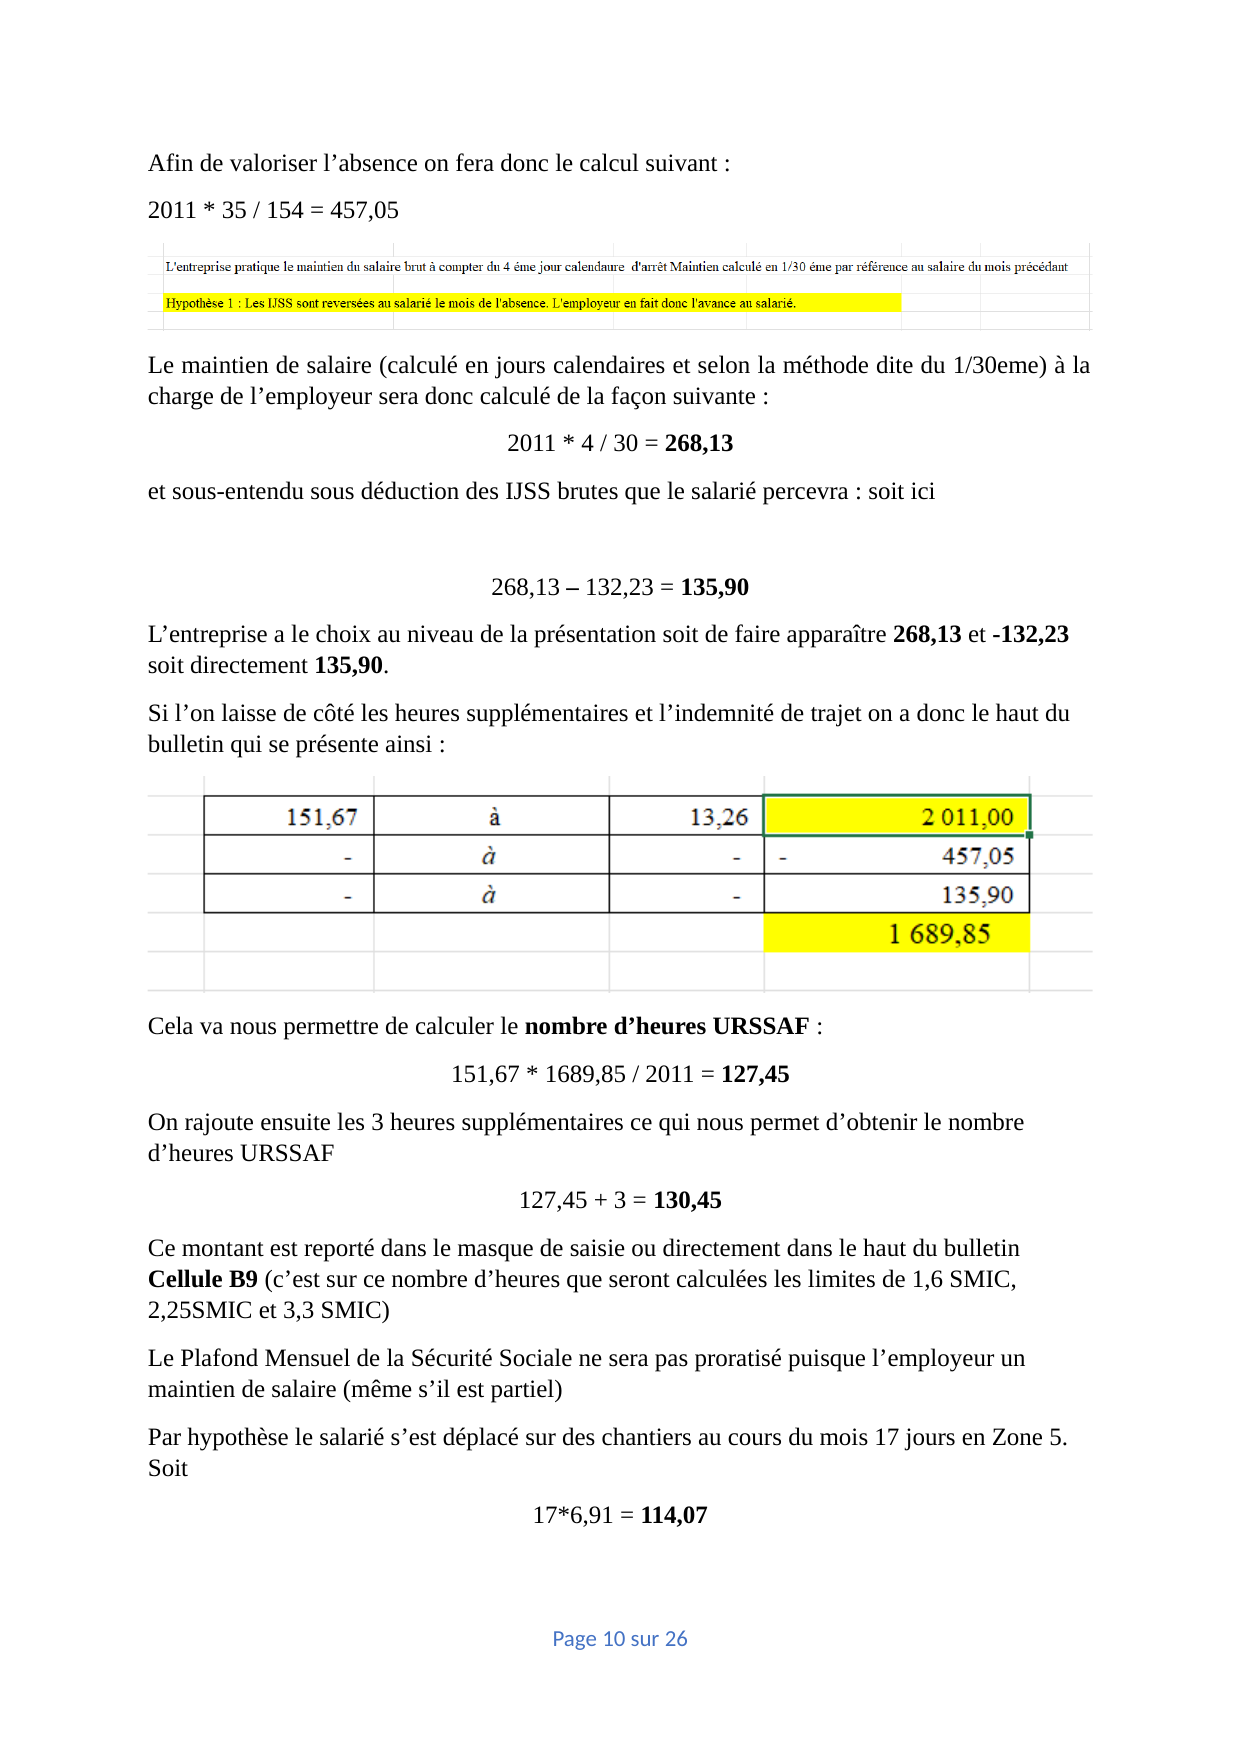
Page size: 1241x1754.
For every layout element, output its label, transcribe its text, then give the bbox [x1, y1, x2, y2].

text Cela va nous permettre de calculer le nombre d’heures URSSAF : [148, 1011, 1093, 1040]
text Si l’on laisse de côté les heures supplémentaires et l’indemnité de trajet on a donc le haut du bulletin qui se présente ainsi : [148, 698, 1093, 758]
text et sous-entendu sous déduction des IJSS brutes que le salarié percevra : soit ici [148, 476, 1093, 505]
text 2011 * 35 / 154 = 457,05 [148, 195, 1093, 224]
text 268,13 – 132,23 = 135,90 [148, 572, 1093, 600]
picture [147, 243, 1093, 331]
picture [147, 776, 1093, 993]
text Ce montant est reporté dans le masque de saisie ou directement dans le haut du bulletin Cellule B9 (c’est sur ce nombre d’heures que seront calculées les limites de 1,6 SMIC, 2,25SMIC et 3,3 SMIC) [148, 1233, 1093, 1324]
text 17*6,91 = 114,07 [148, 1501, 1093, 1529]
text Le maintien de salaire (calculé en jours calendaires et selon la méthode dite du 1/30eme) à la charge de l’employeur sera donc calculé de la façon suivante : [148, 350, 1093, 409]
text 151,67 * 1689,85 / 2011 = 127,45 [148, 1059, 1093, 1088]
text L’entreprise a le choix au niveau de la présentation soit de faire apparaître 268,13 et -132,23 soit directement 135,90. [148, 619, 1093, 679]
text Par hypothèse le salarié s’est déplacé sur des chantiers au cours du mois 17 jours en Zone 5. Soit [148, 1422, 1093, 1482]
text 2011 * 4 / 30 = 268,13 [148, 428, 1093, 457]
text On rajoute ensuite les 3 heures supplémentaires ce qui nous permet d’obtenir le nombre d’heures URSSAF [148, 1107, 1093, 1167]
text Afin de valoriser l’absence on fera donc le calcul suivant : [148, 148, 1093, 176]
text Le Plafond Mensuel de la Sécurité Sociale ne sera pas proratisé puisque l’employeur un maintien de salaire (même s’il est partiel) [148, 1343, 1093, 1403]
text 127,45 + 3 = 130,45 [148, 1186, 1093, 1214]
